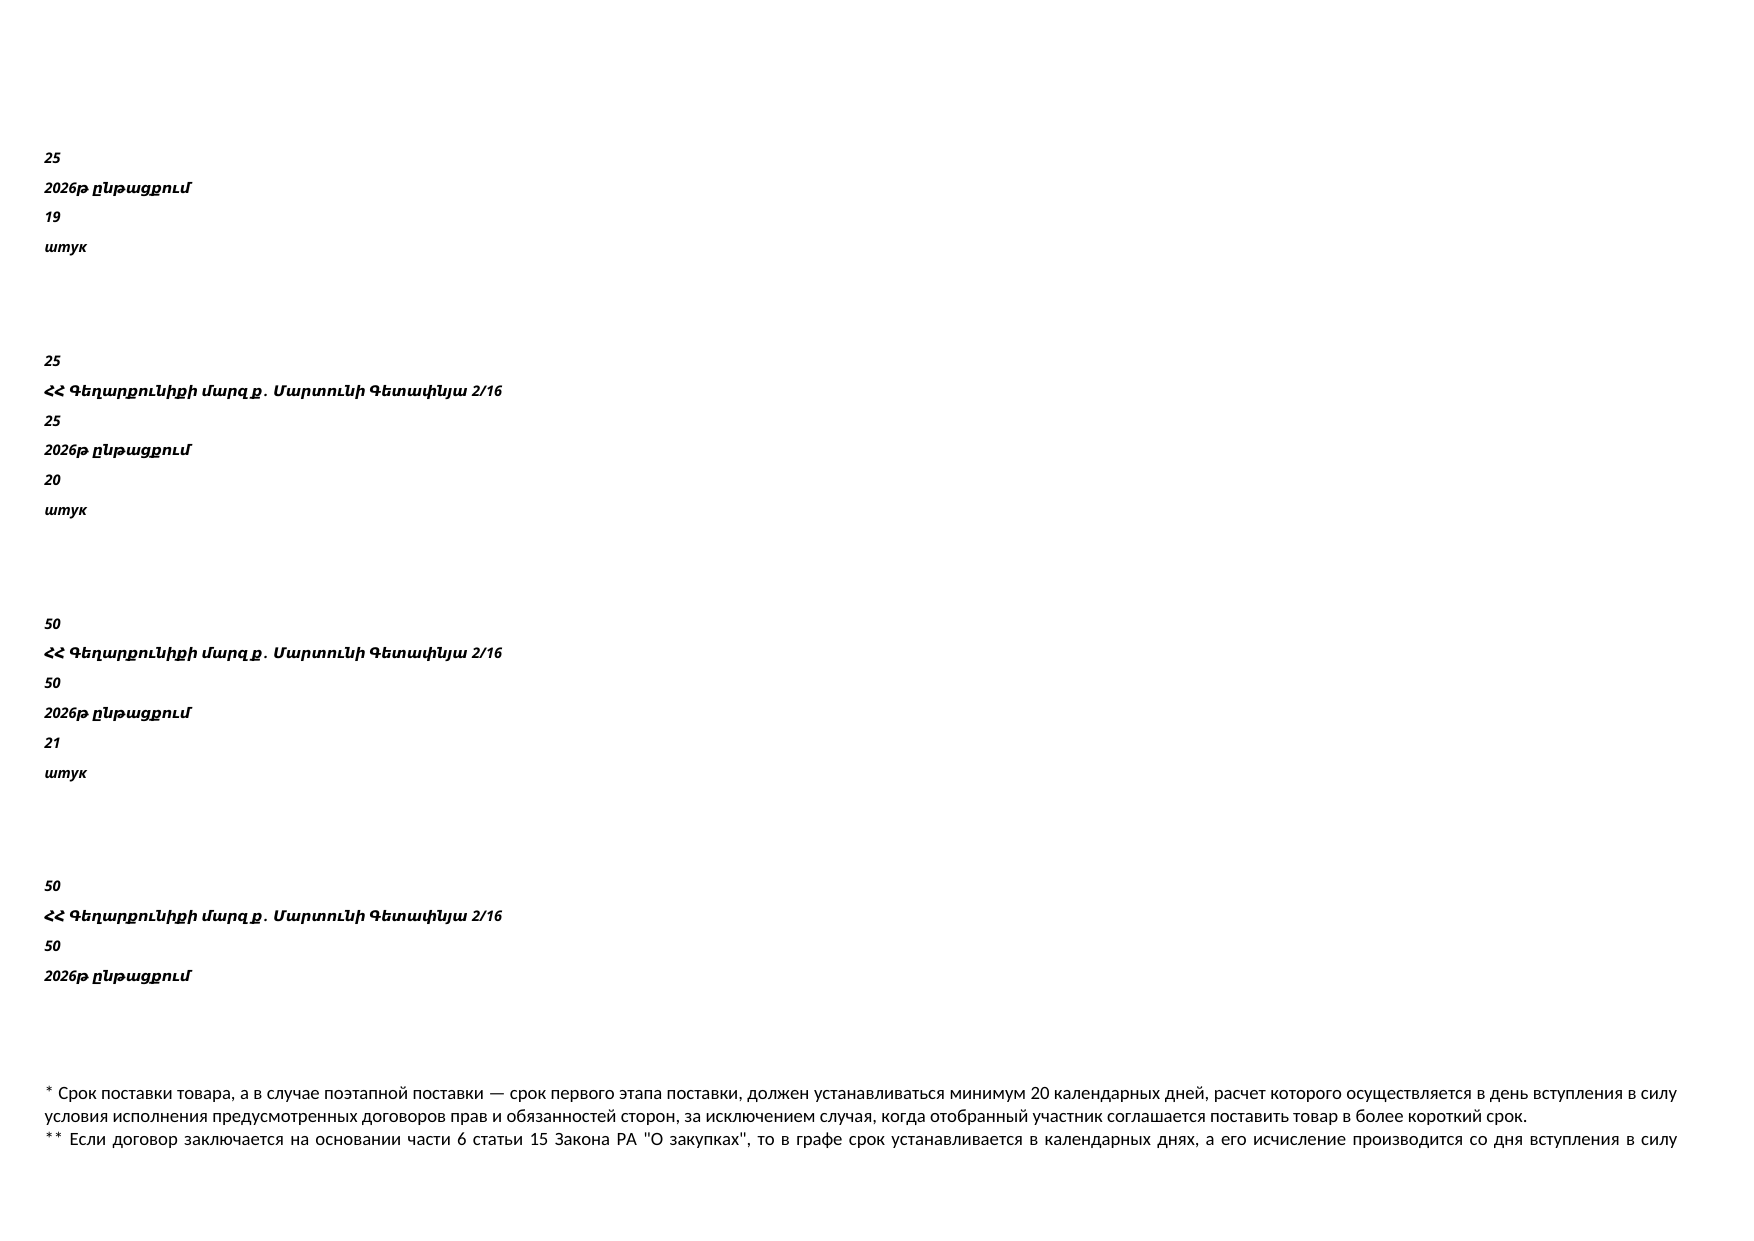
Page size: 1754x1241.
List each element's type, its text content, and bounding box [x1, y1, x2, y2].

text * Срок поставки товара, а в случае поэтапной поставки — срок первого этапа поставки, должен устанавливаться минимум 20 календарных дней, расчет которого осуществляется в день вступления в силу условия исполнения предусмотренных договоров прав и обязанностей сторон, за исключением случая, когда отобранный участник соглашается поставить товар в более короткий срок. [44, 1081, 1680, 1127]
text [44, 1127, 1680, 1150]
